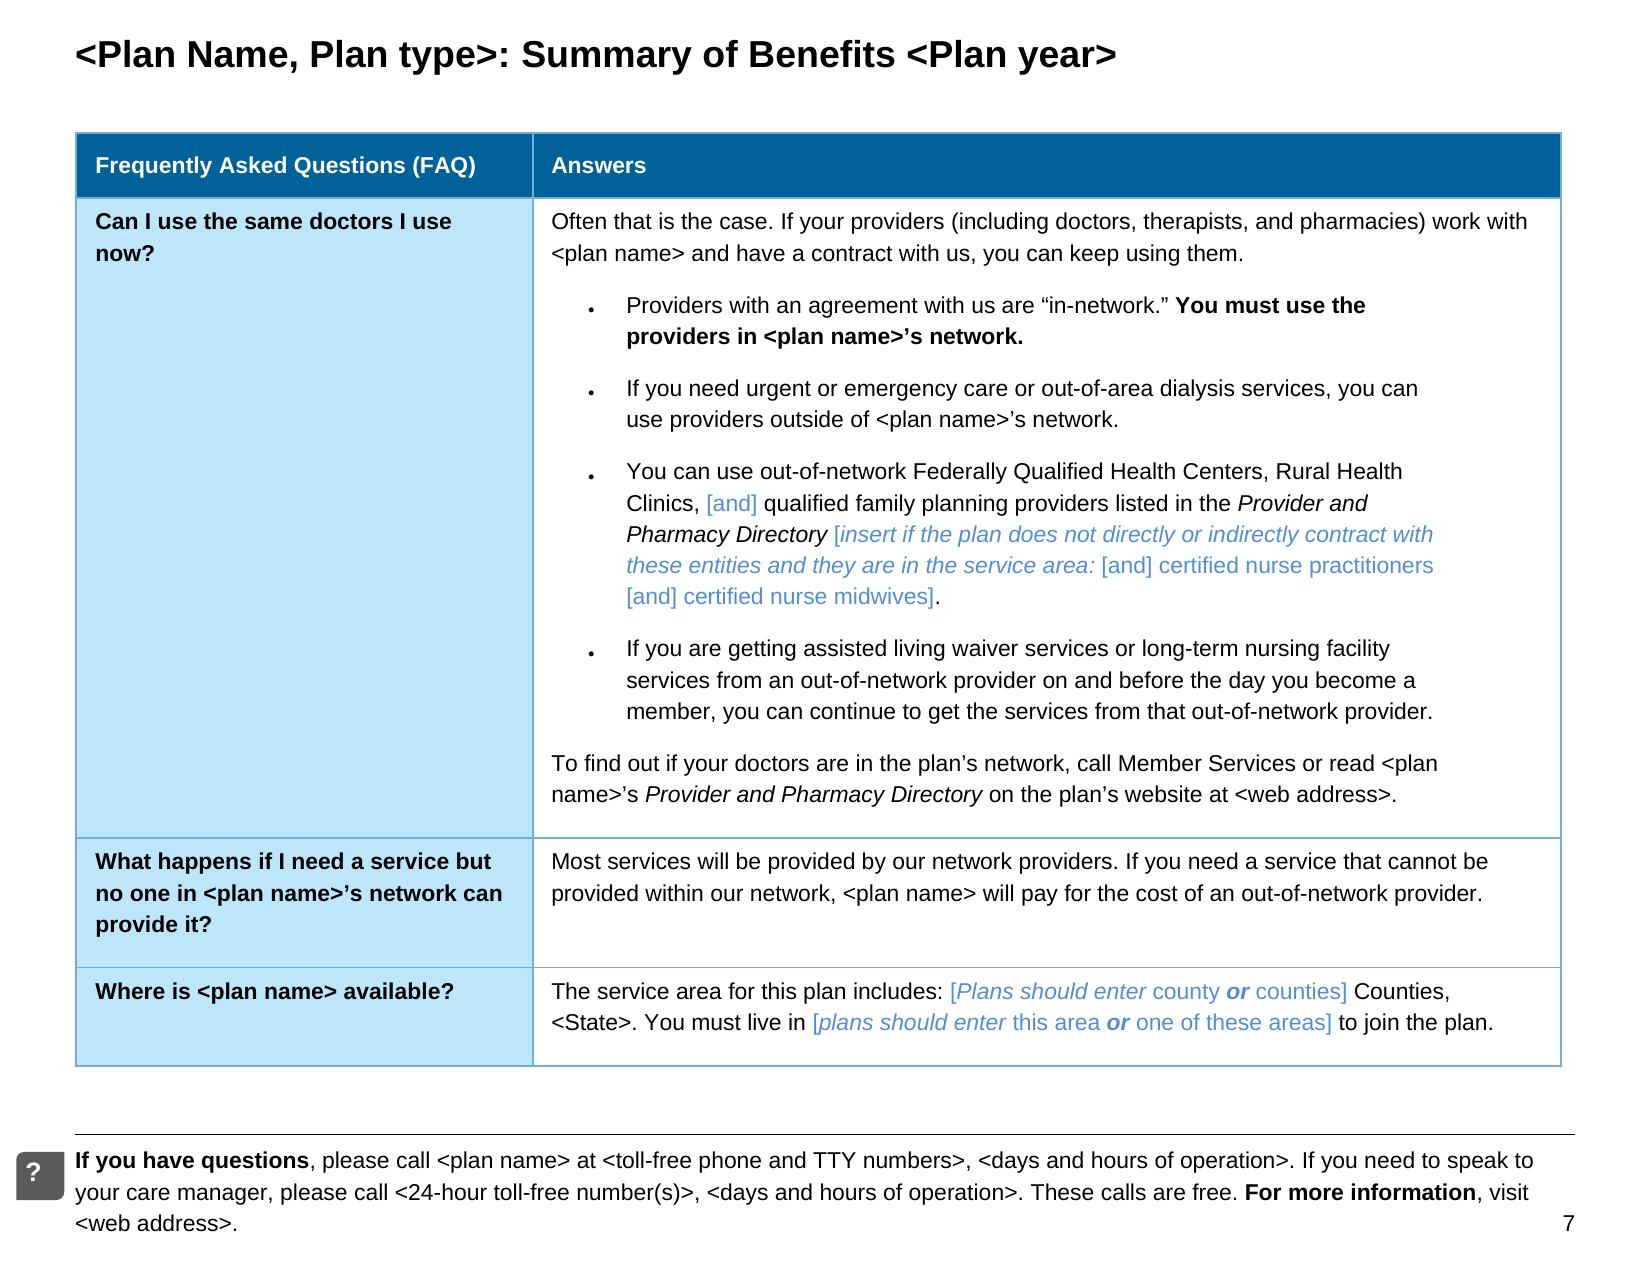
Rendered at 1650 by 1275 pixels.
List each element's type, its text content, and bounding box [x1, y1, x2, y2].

table_cell Where is <plan name> available? [77, 968, 532, 1065]
table_header Answers [534, 134, 1560, 197]
table_cell Can I use the same doctors I use now? [77, 199, 532, 837]
table_cell What happens if I need a service but no one in <plan name>’s network can provide it? [77, 839, 532, 967]
table_cell Often that is the case. If your providers (including doctors, therapists, and pharmacies) work with <plan name> and have a contract with us, you can keep using them. Providers with an agreement with us are “in-network.” You must use the providers in <plan name>’s network. If you need urgent or emergency care or out-of-area dialysis services, you can use providers outside of <plan name>’s network. You can use out-of-network Federally Qualified Health Centers, Rural Health Clinics, [and] qualified family planning providers listed in the Provider and Pharmacy Directory [insert if the plan does not directly or indirectly contract with these entities and they are in the service area: [and] certified nurse practitioners [and] certified nurse midwives]. If you are getting assisted living waiver services or long-term nursing facility services from an out-of-network provider on and before the day you become a member, you can continue to get the services from that out-of-network provider. To find out if your doctors are in the plan’s network, call Member Services or read <plan name>’s Provider and Pharmacy Directory on the plan’s website at <web address>. [534, 199, 1560, 837]
table_cell The service area for this plan includes: [Plans should enter county or counties] Counties, <State>. You must live in [plans should enter this area or one of these areas] to join the plan. [534, 968, 1560, 1065]
table_header Frequently Asked Questions (FAQ) [77, 134, 532, 197]
table_cell Most services will be provided by our network providers. If you need a service that cannot be provided within our network, <plan name> will pay for the cost of an out-of-network provider. [534, 839, 1560, 967]
